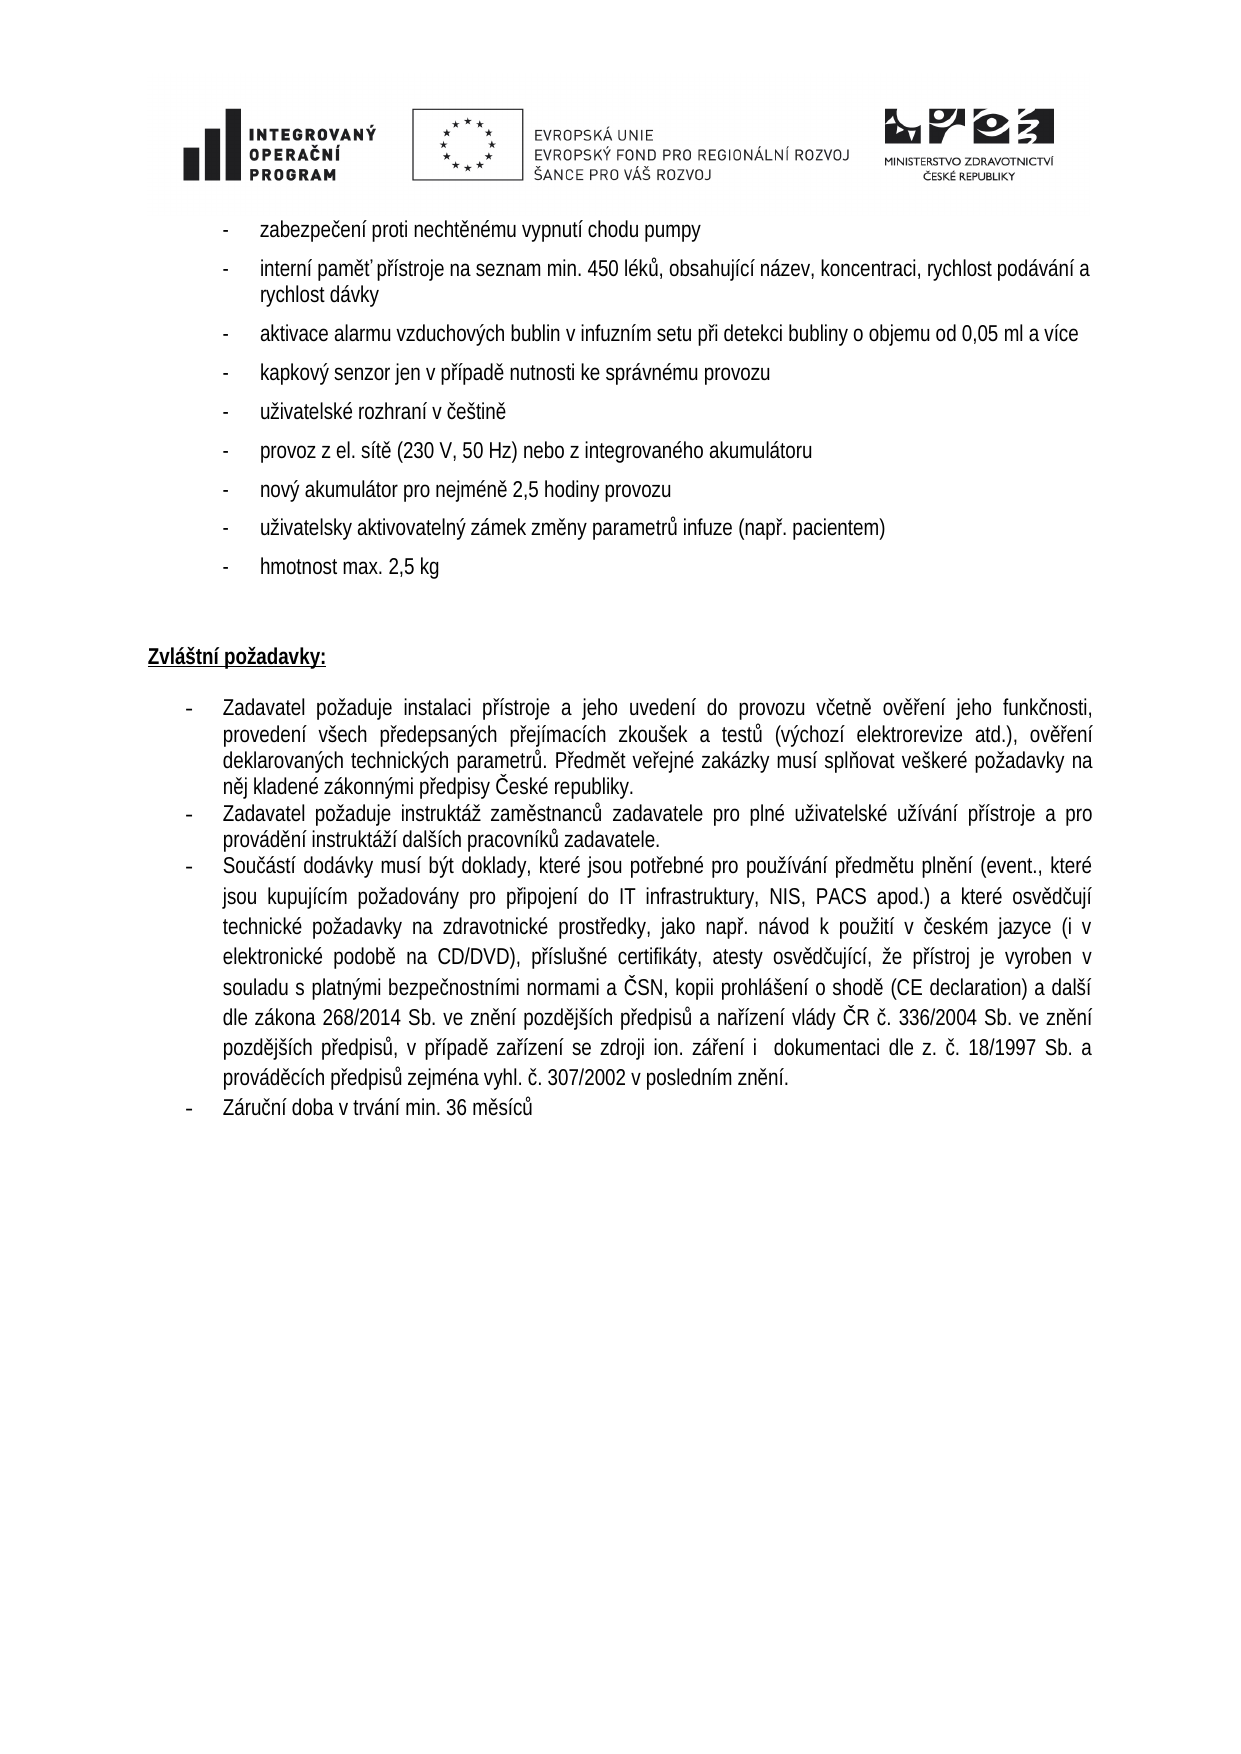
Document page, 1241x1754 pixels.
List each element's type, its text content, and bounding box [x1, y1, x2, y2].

list Zadavatel požaduje instruktáž zaměstnanců zadavatele pro plné uživatelské užívání přístroje a pro provádění instruktáží dalších pracovníků zadavatele. [185, 800, 1093, 852]
list uživatelsky aktivovatelný zámek změny parametrů infuze (např. pacientem) [222, 514, 1093, 541]
list Zadavatel požaduje instalaci přístroje a jeho uvedení do provozu včetně ověření jeho funkčnosti, provedení všech předepsaných přejímacích zkoušek a testů (výchozí elektrorevize atd.), ověření deklarovaných technických parametrů. Předmět veřejné zakázky musí splňovat veškeré požadavky na něj kladené zákonnými předpisy České republiky. [185, 694, 1093, 800]
list kapkový senzor jen v případě nutnosti ke správnému provozu [222, 359, 1093, 385]
picture [147, 73, 1090, 216]
list hmotnost max. 2,5 kg [222, 553, 1093, 579]
list uživatelské rozhraní v češtině [222, 398, 1093, 424]
list nový akumulátor pro nejméně 2,5 hodiny provozu [222, 476, 1093, 502]
list interní paměť přístroje na seznam min. 450 léků, obsahující název, koncentraci, rychlost podávání a rychlost dávky [222, 255, 1093, 308]
list zabezpečení proti nechtěnému vypnutí chodu pumpy [222, 216, 1093, 242]
list Záruční doba v trvání min. 36 měsíců [185, 1094, 1093, 1121]
text Zvláštní požadavky: [148, 643, 1093, 669]
list provoz z el. sítě (230 V, 50 Hz) nebo z integrovaného akumulátoru [222, 437, 1093, 463]
list Součástí dodávky musí být doklady, které jsou potřebné pro používání předmětu plnění (event., které jsou kupujícím požadovány pro připojení do IT infrastruktury, NIS, PACS apod.) a které osvědčují technické požadavky na zdravotnické prostředky, jako např. návod k použití v českém jazyce (i v elektronické podobě na CD/DVD), příslušné certifikáty, atesty osvědčující, že přístroj je vyroben v souladu s platnými bezpečnostními normami a ČSN, kopii prohlášení o shodě (CE declaration) a další dle zákona 268/2014 Sb. ve znění pozdějších předpisů a nařízení vlády ČR č. 336/2004 Sb. ve znění pozdějších předpisů, v případě zařízení se zdroji ion. záření i dokumentaci dle z. č. 18/1997 Sb. a prováděcích předpisů zejména vyhl. č. 307/2002 v posledním znění. [185, 852, 1093, 1090]
list aktivace alarmu vzduchových bublin v infuzním setu při detekci bubliny o objemu od 0,05 ml a více [222, 320, 1093, 346]
